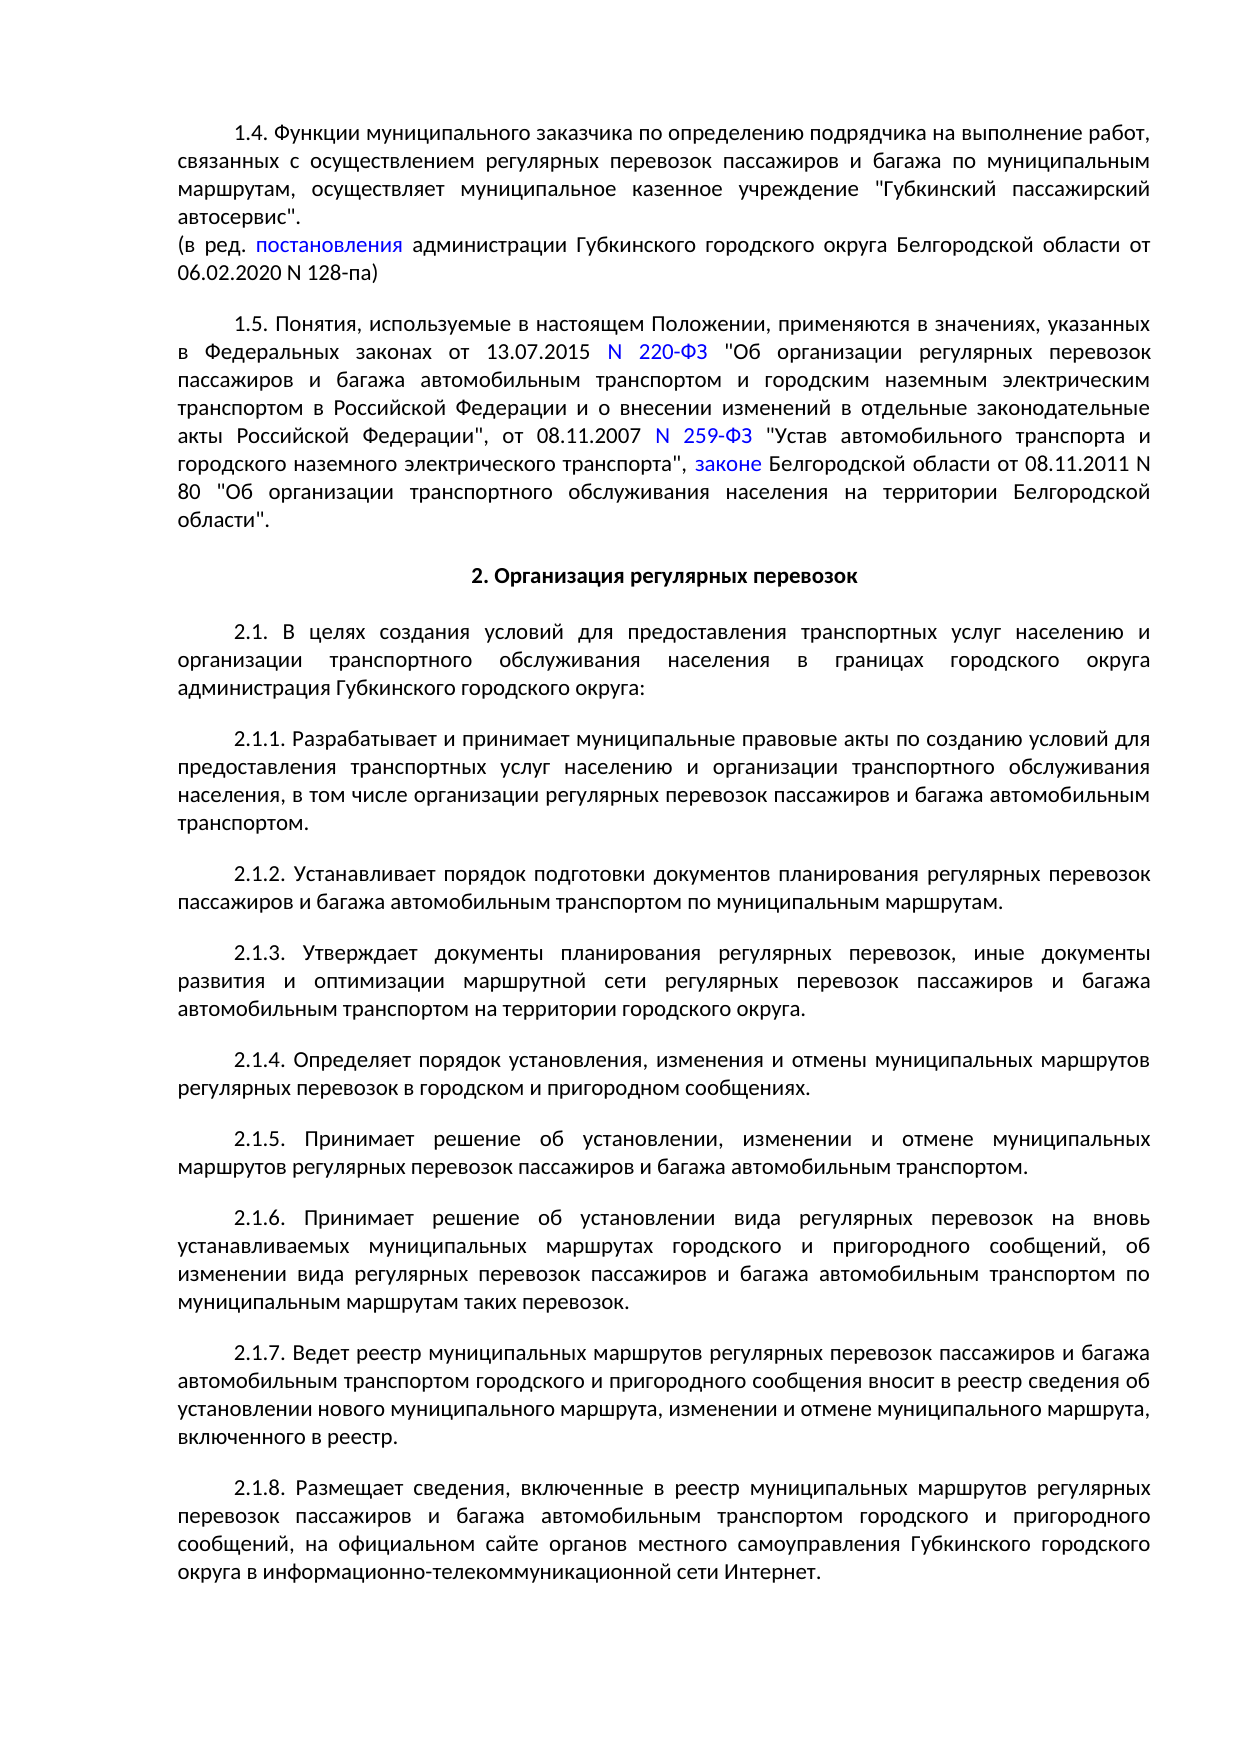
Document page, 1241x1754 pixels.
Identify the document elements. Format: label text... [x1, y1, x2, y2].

text 2.1.6. Принимает решение об установлении вида регулярных перевозок на вновь устанавливаемых муниципальных маршрутах городского и пригородного сообщений, об изменении вида регулярных перевозок пассажиров и багажа автомобильным транспортом по муниципальным маршрутам таких перевозок. [177, 1203, 1152, 1315]
text 1.5. Понятия, используемые в настоящем Положении, применяются в значениях, указанных в Федеральных законах от 13.07.2015 N 220-ФЗ "Об организации регулярных перевозок пассажиров и багажа автомобильным транспортом и городским наземным электрическим транспортом в Российской Федерации и о внесении изменений в отдельные законодательные акты Российской Федерации", от 08.11.2007 N 259-ФЗ "Устав автомобильного транспорта и городского наземного электрического транспорта", законе Белгородской области от 08.11.2011 N 80 "Об организации транспортного обслуживания населения на территории Белгородской области". [177, 309, 1152, 533]
text 1.4. Функции муниципального заказчика по определению подрядчика на выполнение работ, связанных с осуществлением регулярных перевозок пассажиров и багажа по муниципальным маршрутам, осуществляет муниципальное казенное учреждение "Губкинский пассажирский автосервис". [177, 118, 1152, 230]
text 2.1.7. Ведет реестр муниципальных маршрутов регулярных перевозок пассажиров и багажа автомобильным транспортом городского и пригородного сообщения вносит в реестр сведения об установлении нового муниципального маршрута, изменении и отмене муниципального маршрута, включенного в реестр. [177, 1338, 1152, 1450]
text (в ред. постановления администрации Губкинского городского округа Белгородской области от 06.02.2020 N 128-па) [177, 230, 1152, 286]
text 2.1.1. Разрабатывает и принимает муниципальные правовые акты по созданию условий для предоставления транспортных услуг населению и организации транспортного обслуживания населения, в том числе организации регулярных перевозок пассажиров и багажа автомобильным транспортом. [177, 724, 1152, 836]
text 2.1.8. Размещает сведения, включенные в реестр муниципальных маршрутов регулярных перевозок пассажиров и багажа автомобильным транспортом городского и пригородного сообщений, на официальном сайте органов местного самоуправления Губкинского городского округа в информационно-телекоммуникационной сети Интернет. [177, 1473, 1152, 1585]
text 2.1.5. Принимает решение об установлении, изменении и отмене муниципальных маршрутов регулярных перевозок пассажиров и багажа автомобильным транспортом. [177, 1124, 1152, 1180]
title 2. Организация регулярных перевозок [177, 561, 1152, 589]
text 2.1.4. Определяет порядок установления, изменения и отмены муниципальных маршрутов регулярных перевозок в городском и пригородном сообщениях. [177, 1045, 1152, 1101]
text 2.1.2. Устанавливает порядок подготовки документов планирования регулярных перевозок пассажиров и багажа автомобильным транспортом по муниципальным маршрутам. [177, 859, 1152, 915]
text 2.1.3. Утверждает документы планирования регулярных перевозок, иные документы развития и оптимизации маршрутной сети регулярных перевозок пассажиров и багажа автомобильным транспортом на территории городского округа. [177, 938, 1152, 1022]
text 2.1. В целях создания условий для предоставления транспортных услуг населению и организации транспортного обслуживания населения в границах городского округа администрация Губкинского городского округа: [177, 617, 1152, 701]
